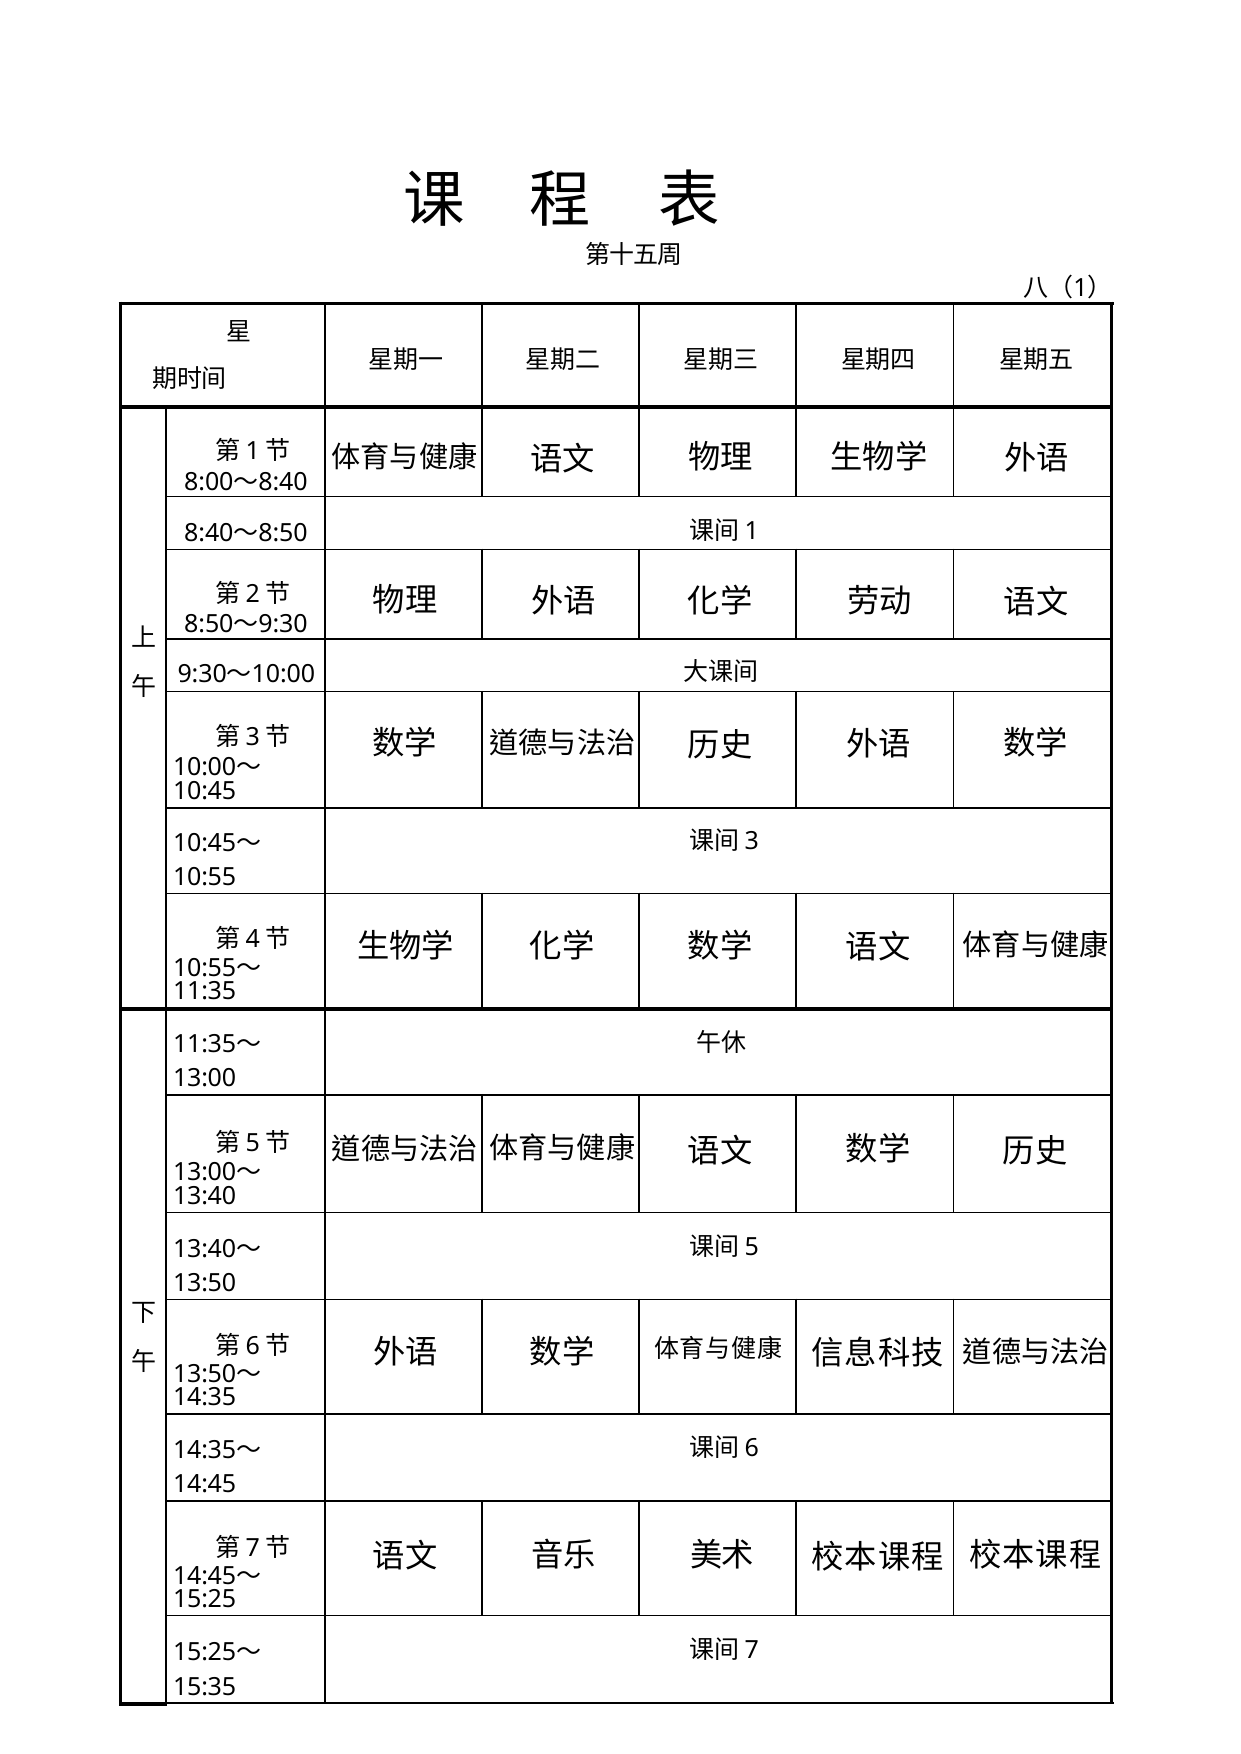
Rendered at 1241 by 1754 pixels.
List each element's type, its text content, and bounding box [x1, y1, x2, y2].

table_cell 9:30～10:00 [167, 640, 324, 691]
text 八（1） [120, 275, 1112, 302]
table_cell 课间3 [326, 809, 1110, 893]
table_cell 生物学 [326, 894, 481, 1007]
table_cell 语文 [954, 550, 1110, 638]
table_cell 外语 [954, 409, 1110, 496]
table_cell 第1节 8:00～8:40 [167, 409, 324, 496]
table_cell 化学 [483, 894, 638, 1007]
table_header 星期一 [326, 305, 481, 405]
table_cell 下 午 [122, 1011, 165, 1702]
table_cell 校本课程 [954, 1502, 1110, 1614]
table_cell 语文 [797, 894, 953, 1007]
table_cell 校本课程 [797, 1502, 953, 1614]
table_cell 11:35～13:00 [167, 1011, 324, 1094]
table_cell 数学 [483, 1300, 638, 1413]
table_cell 课间1 [326, 497, 1110, 548]
table_cell 道德与法治 [326, 1096, 481, 1212]
table_cell 外语 [797, 692, 953, 807]
table_cell 化学 [640, 550, 795, 638]
table_cell 上 午 [122, 409, 165, 1007]
table_cell 14:35～14:45 [167, 1415, 324, 1500]
table_header 星期三 [640, 305, 795, 405]
table_cell 13:40～13:50 [167, 1213, 324, 1298]
table_cell 生物学 [797, 409, 953, 496]
table_cell 信息科技 [797, 1300, 953, 1413]
table_cell 大课间 [326, 640, 1110, 691]
table_cell 第7节 14:45～15:25 [167, 1502, 324, 1614]
table_cell 历史 [640, 692, 795, 807]
table_cell 道德与法治 [954, 1300, 1110, 1413]
table_cell 体育与健康 [954, 894, 1110, 1007]
table_header 星期时间 [122, 305, 324, 405]
table_cell 体育与健康 [326, 409, 481, 496]
table_cell 历史 [954, 1096, 1110, 1212]
table_cell 物理 [326, 550, 481, 638]
table_cell 午休 [326, 1011, 1110, 1094]
table_cell 课间7 [326, 1616, 1110, 1702]
table_cell 音乐 [483, 1502, 638, 1614]
table_cell 第3节 10:00～10:45 [167, 692, 324, 807]
table_cell 道德与法治 [483, 692, 638, 807]
table_cell 物理 [640, 409, 795, 496]
table_cell 美术 [640, 1502, 795, 1614]
table_header 星期二 [483, 305, 638, 405]
table_header 星期四 [797, 305, 953, 405]
table_header 星期五 [954, 305, 1110, 405]
table_cell 外语 [483, 550, 638, 638]
table_cell 15:25～15:35 [167, 1616, 324, 1702]
text 第十五周 [585, 237, 1116, 271]
table_cell 数学 [326, 692, 481, 807]
table_cell 劳动 [797, 550, 953, 638]
table_cell 体育与健康 [640, 1300, 795, 1413]
text 课 程 表 [403, 159, 1116, 237]
table_cell 数学 [640, 894, 795, 1007]
table_cell 8:40～8:50 [167, 497, 324, 548]
table_cell 第2节 8:50～9:30 [167, 550, 324, 638]
table_cell 语文 [326, 1502, 481, 1614]
table_cell 语文 [483, 409, 638, 496]
table_cell 数学 [797, 1096, 953, 1212]
table_cell 课间5 [326, 1213, 1110, 1298]
table_cell 第6节 13:50～14:35 [167, 1300, 324, 1413]
table_cell 第5节 13:00～13:40 [167, 1096, 324, 1212]
table_cell 课间6 [326, 1415, 1110, 1500]
table_cell 10:45～10:55 [167, 809, 324, 893]
table_cell 第4节 10:55～11:35 [167, 894, 324, 1007]
table_cell 语文 [640, 1096, 795, 1212]
table_cell 数学 [954, 692, 1110, 807]
table_cell 体育与健康 [483, 1096, 638, 1212]
table_cell 外语 [326, 1300, 481, 1413]
